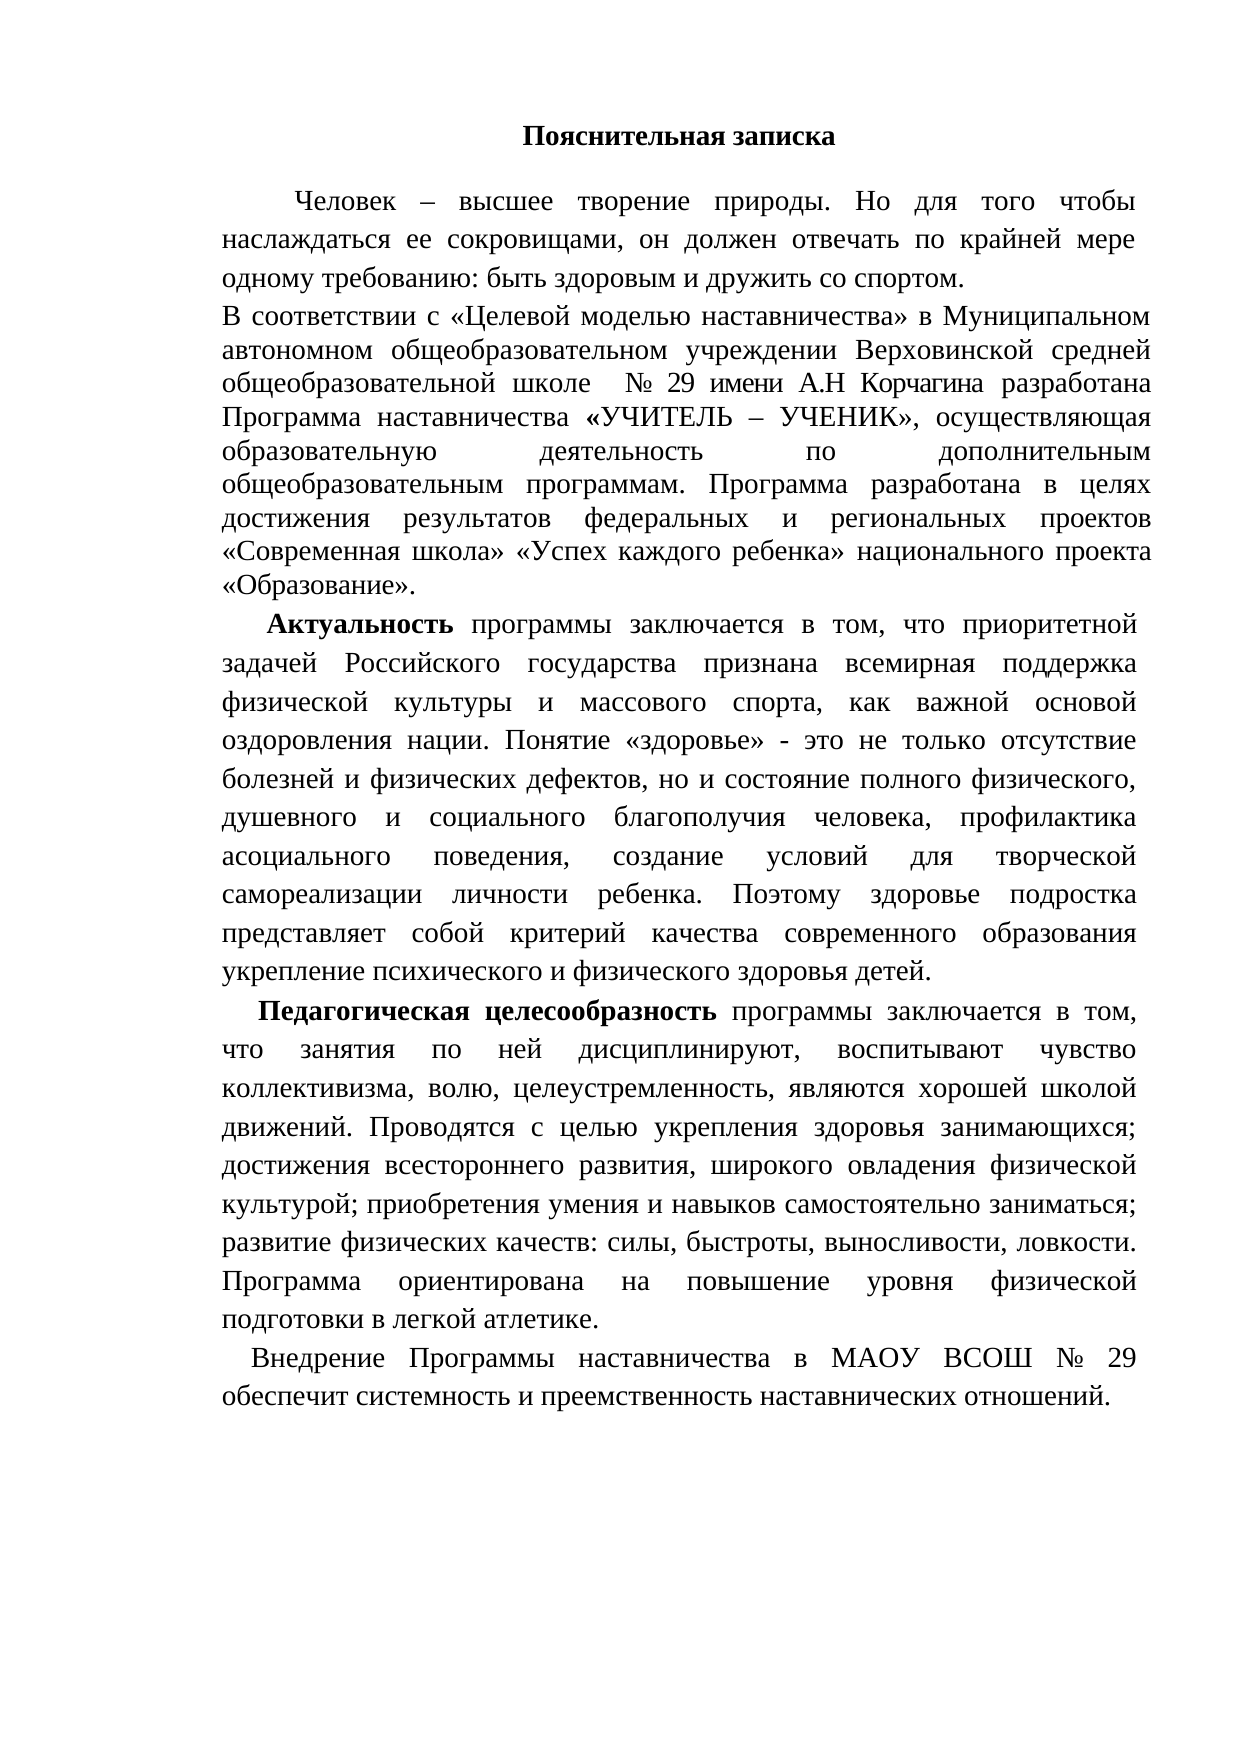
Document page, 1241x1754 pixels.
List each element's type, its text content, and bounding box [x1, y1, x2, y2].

text Пояснительная записка [239, 118, 1120, 152]
text Внедрение Программы наставничества в МАОУ ВСОШ № 29 обеспечит системность и преемственность наставнических отношений. [222, 1340, 1137, 1412]
text В соответствии с «Целевой моделью наставничества» в Муниципальном автономном общеобразовательном учреждении Верховинской средней общеобразовательной школе № 29 имени А.Н Корчагина разработана Программа наставничества «УЧИТЕЛЬ – УЧЕНИК», осуществляющая образовательную деятельность по дополнительным общеобразовательным программам. Программа разработана в целях достижения результатов федеральных и региональных проектов «Современная школа» «Успех каждого ребенка» национального проекта «Образование». [222, 298, 1152, 600]
text Человек – высшее творение природы. Но для того чтобы наслаждаться ее сокровищами, он должен отвечать по крайней мере одному требованию: быть здоровым и дружить со спортом. [222, 183, 1137, 293]
text Педагогическая целесообразность программы заключается в том, что занятия по ней дисциплинируют, воспитывают чувство коллективизма, волю, целеустремленность, являются хорошей школой движений. Проводятся с целью укрепления здоровья занимающихся; достижения всестороннего развития, широкого овладения физической культурой; приобретения умения и навыков самостоятельно заниматься; развитие физических качеств: силы, быстроты, выносливости, ловкости. Программа ориентирована на повышение уровня физической подготовки в легкой атлетике. [222, 993, 1137, 1335]
text Актуальность программы заключается в том, что приоритетной задачей Российского государства признана всемирная поддержка физической культуры и массового спорта, как важной основой оздоровления нации. Понятие «здоровье» - это не только отсутствие болезней и физических дефектов, но и состояние полного физического, душевного и социального благополучия человека, профилактика асоциального поведения, создание условий для творческой самореализации личности ребенка. Поэтому здоровье подростка представляет собой критерий качества современного образования укрепление психического и физического здоровья детей. [222, 607, 1137, 987]
